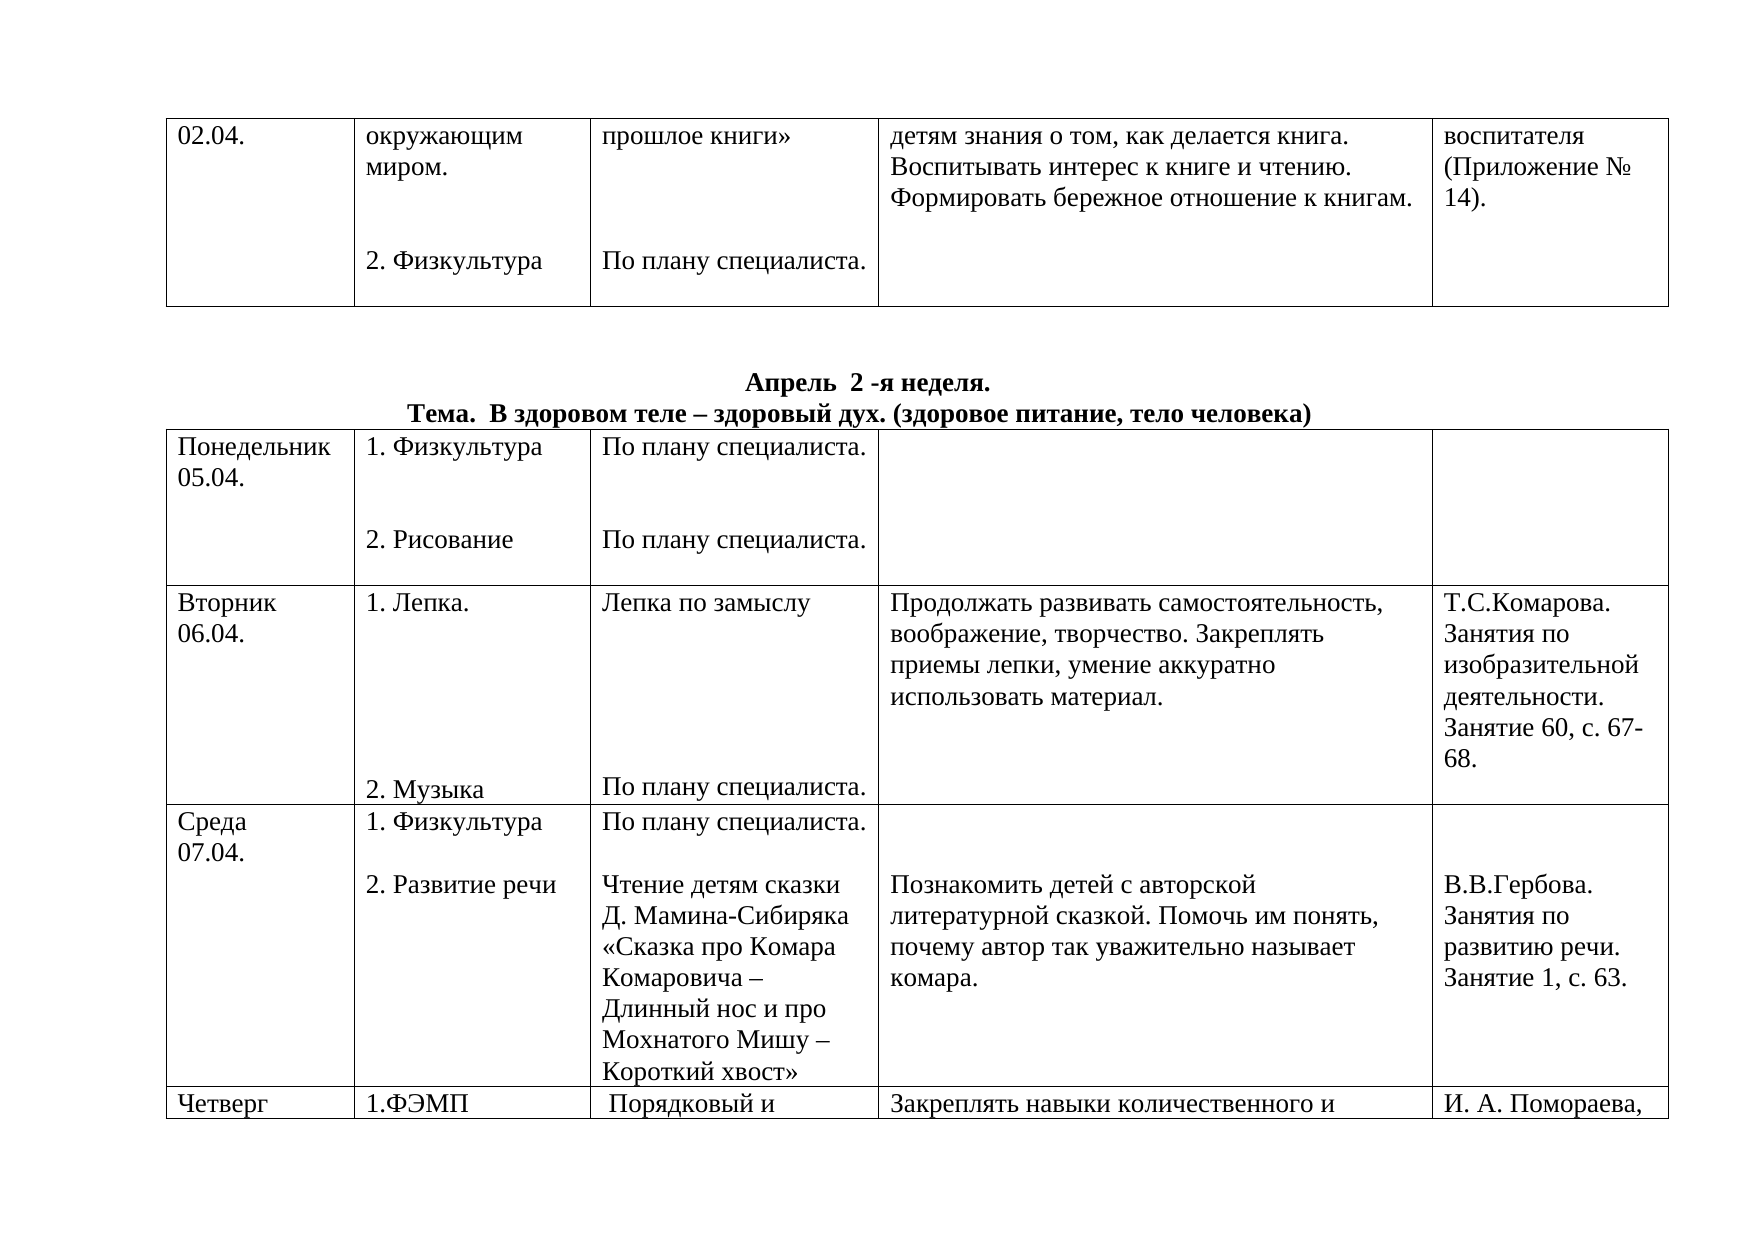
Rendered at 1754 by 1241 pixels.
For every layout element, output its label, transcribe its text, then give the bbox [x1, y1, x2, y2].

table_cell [591, 119, 878, 306]
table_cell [355, 119, 590, 306]
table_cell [591, 1087, 878, 1118]
table_cell Пятница 02.04. [167, 119, 354, 306]
text Апрель 2 -я неделя. [177, 366, 1665, 397]
table_cell Среда 07.04. [167, 805, 354, 1086]
table_cell Лепка по замыслу По плану специалиста. [591, 586, 878, 804]
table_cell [879, 119, 1432, 306]
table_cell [879, 1087, 1432, 1118]
table_cell Продолжать развивать самостоятельность, воображение, творчество. Закреплять приемы лепки, умение аккуратно использовать материал. [879, 586, 1432, 804]
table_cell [1433, 1087, 1668, 1118]
table_header 1. Физкультура 2. Рисование [355, 430, 590, 585]
table_cell По плану специалиста. Чтение детям сказки Д. Мамина-Сибиряка «Сказка про Комара Комаровича – Длинный нос и про Мохнатого Мишу – Короткий хвост» [591, 805, 878, 1086]
table_cell 1. Физкультура 2. Развитие речи [355, 805, 590, 1086]
table_header По плану специалиста. По плану специалиста. [591, 430, 878, 585]
table_cell 1.ФЭМП 2. Музыка [355, 1087, 590, 1118]
table_cell Четверг 08.04. [167, 1087, 354, 1118]
table_header [1433, 430, 1668, 585]
table_cell Вторник 06.04. [167, 586, 354, 804]
table_cell Познакомить детей с авторской литературной сказкой. Помочь им понять, почему автор так уважительно называет комара. [879, 805, 1432, 1086]
table_cell Т.С.Комарова. Занятия по изобразительной деятельности. Занятие 60, с. 67-68. [1433, 586, 1668, 804]
table_cell 1. Лепка. 2. Музыка [355, 586, 590, 804]
table_header Понедельник 05.04. [167, 430, 354, 585]
table_cell В.В.Гербова. Занятия по развитию речи. Занятие 1, с. 63. [1433, 805, 1668, 1086]
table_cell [1433, 119, 1668, 306]
table_header [879, 430, 1432, 585]
text Тема. В здоровом теле – здоровый дуx. (здоровое питание, тело человека) [177, 397, 1665, 428]
